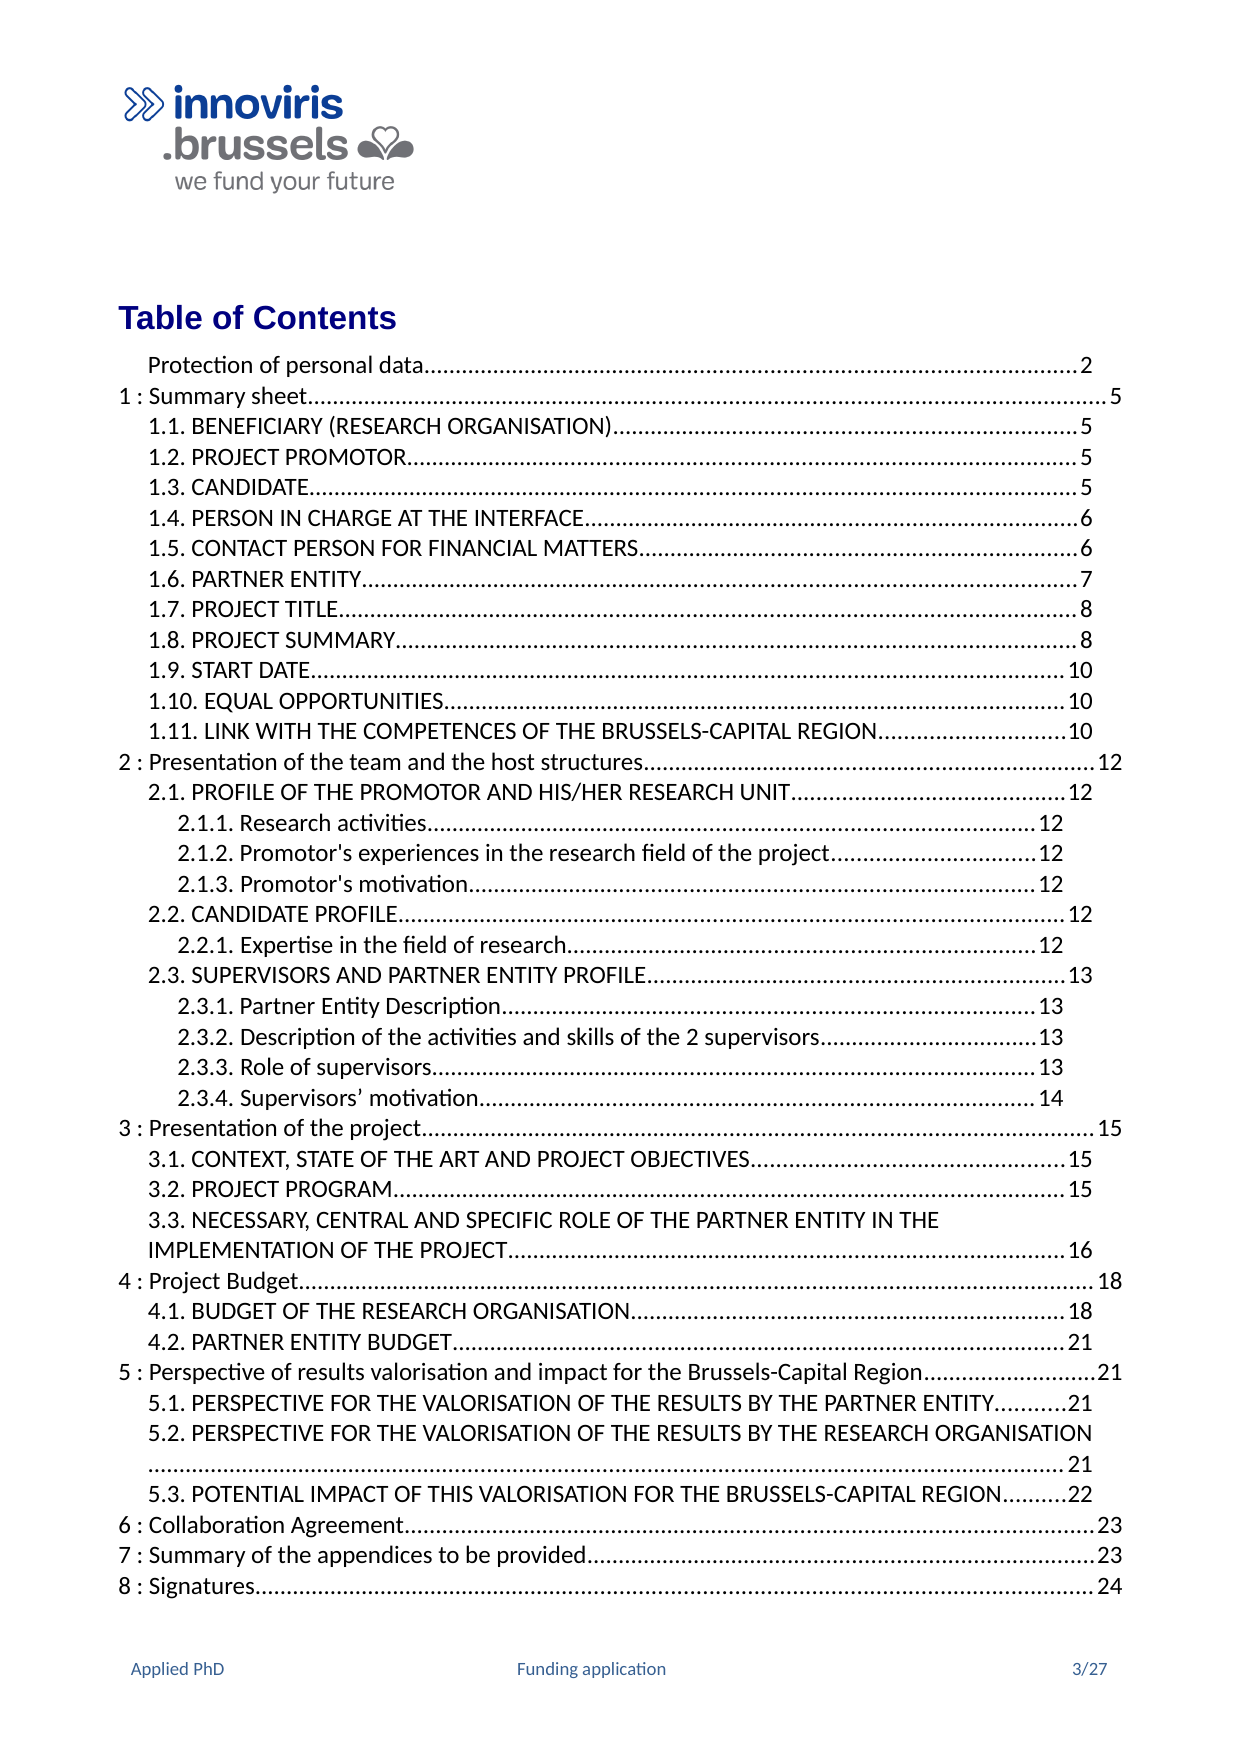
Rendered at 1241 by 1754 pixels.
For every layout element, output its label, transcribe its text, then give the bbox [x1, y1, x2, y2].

text 5.1. Perspective FOR THE Valorisation OF THE RESULTS BY THE PARTNER ENTITY 21 [148, 1387, 1122, 1417]
text 4.1. BUDGET OF THE RESEARCH ORGANISATION 18 [148, 1295, 1122, 1326]
text 2 : Presentation of the team and the host structures 12 [118, 746, 1122, 777]
text 3.3. Necessary, central and specific role of the Partner Entity IN the implementation of the project 16 [148, 1204, 1122, 1265]
text 5.2. PERSPECTIVE FOR THE VALORISATION OF THE RESULTS BY THE RESEARCH ORGANISATION 21 [148, 1417, 1122, 1478]
text 1.1. BENEFICIARY (RESEARCH ORGANISATION) 5 [148, 410, 1122, 441]
text 1.10. EQUAL OPPORTUNITIES 10 [148, 685, 1122, 716]
text 3.2. PROJECT PROGRAM 15 [148, 1173, 1122, 1204]
text 1.11. Link with the competences of the Brussels-Capital Region 10 [148, 716, 1122, 746]
text 3.1. CONTEXT, STATE OF THE ART AND PROJECT OBJECTIVES 15 [148, 1143, 1122, 1173]
text 8 : Signatures 24 [118, 1570, 1122, 1601]
text 2.2. CANDIDATE PROFILE 12 [148, 899, 1122, 929]
text 2.3. SUPERVISORS AND PARTNER ENTITY PROFILE 13 [148, 960, 1122, 990]
text 1 : Summary sheet 5 [118, 380, 1122, 410]
text 5.3. POTENTIAL IMPACT OF THIS VALORISATION FOR THE BRUSSELS-CAPITAL REGION 22 [148, 1478, 1122, 1509]
text 2.1. PROFILE OF THE PROMOTOR AND HIS/HER RESEARCH UNIT 12 [148, 777, 1122, 807]
text 4.2. PARTNER ENTITY BUDGET 21 [148, 1326, 1122, 1356]
text 2.3.3. Role of supervisors 13 [177, 1051, 1122, 1082]
text 3 : Presentation of the project 15 [118, 1112, 1122, 1143]
text 1.6. PARTNER ENTITY 7 [148, 563, 1122, 593]
text Protection of personal data 2 [148, 349, 1122, 380]
text 2.1.2. Promotor's experiences in the research field of the project 12 [177, 838, 1122, 868]
picture [118, 75, 426, 194]
text 1.4. PERSON IN CHARGE AT THE INTERFACE 6 [148, 502, 1122, 532]
text 1.7. PROJECT TITLE 8 [148, 593, 1122, 624]
text 1.2. PROJECT PROMOTOR 5 [148, 441, 1122, 471]
text 7 : Summary of the appendices to be provided 23 [118, 1539, 1122, 1570]
text 6 : Collaboration Agreement 23 [118, 1509, 1122, 1539]
text 2.3.1. Partner Entity Description 13 [177, 990, 1122, 1021]
text 2.1.1. Research activities 12 [177, 807, 1122, 838]
text 1.9. START DATE 10 [148, 654, 1122, 685]
text 4 : Project Budget 18 [118, 1265, 1122, 1295]
text 2.2.1. Expertise in the field of research 12 [177, 929, 1122, 960]
text 1.3. CANDIDATE 5 [148, 471, 1122, 502]
text 2.3.4. Supervisors’ motivation 14 [177, 1082, 1122, 1112]
text 1.5. CONTACT PERSON FOR FINANCIAL MATTERS 6 [148, 532, 1122, 563]
text 2.3.2. Description of the activities and skills of the 2 supervisors 13 [177, 1021, 1122, 1051]
subtitle Table of Contents [118, 298, 1122, 337]
text 5 : Perspective of results valorisation and impact for the Brussels-Capital Region 21 [118, 1356, 1122, 1387]
text 2.1.3. Promotor's motivation 12 [177, 868, 1122, 899]
text 1.8. PROJECT SUMMARY 8 [148, 624, 1122, 654]
